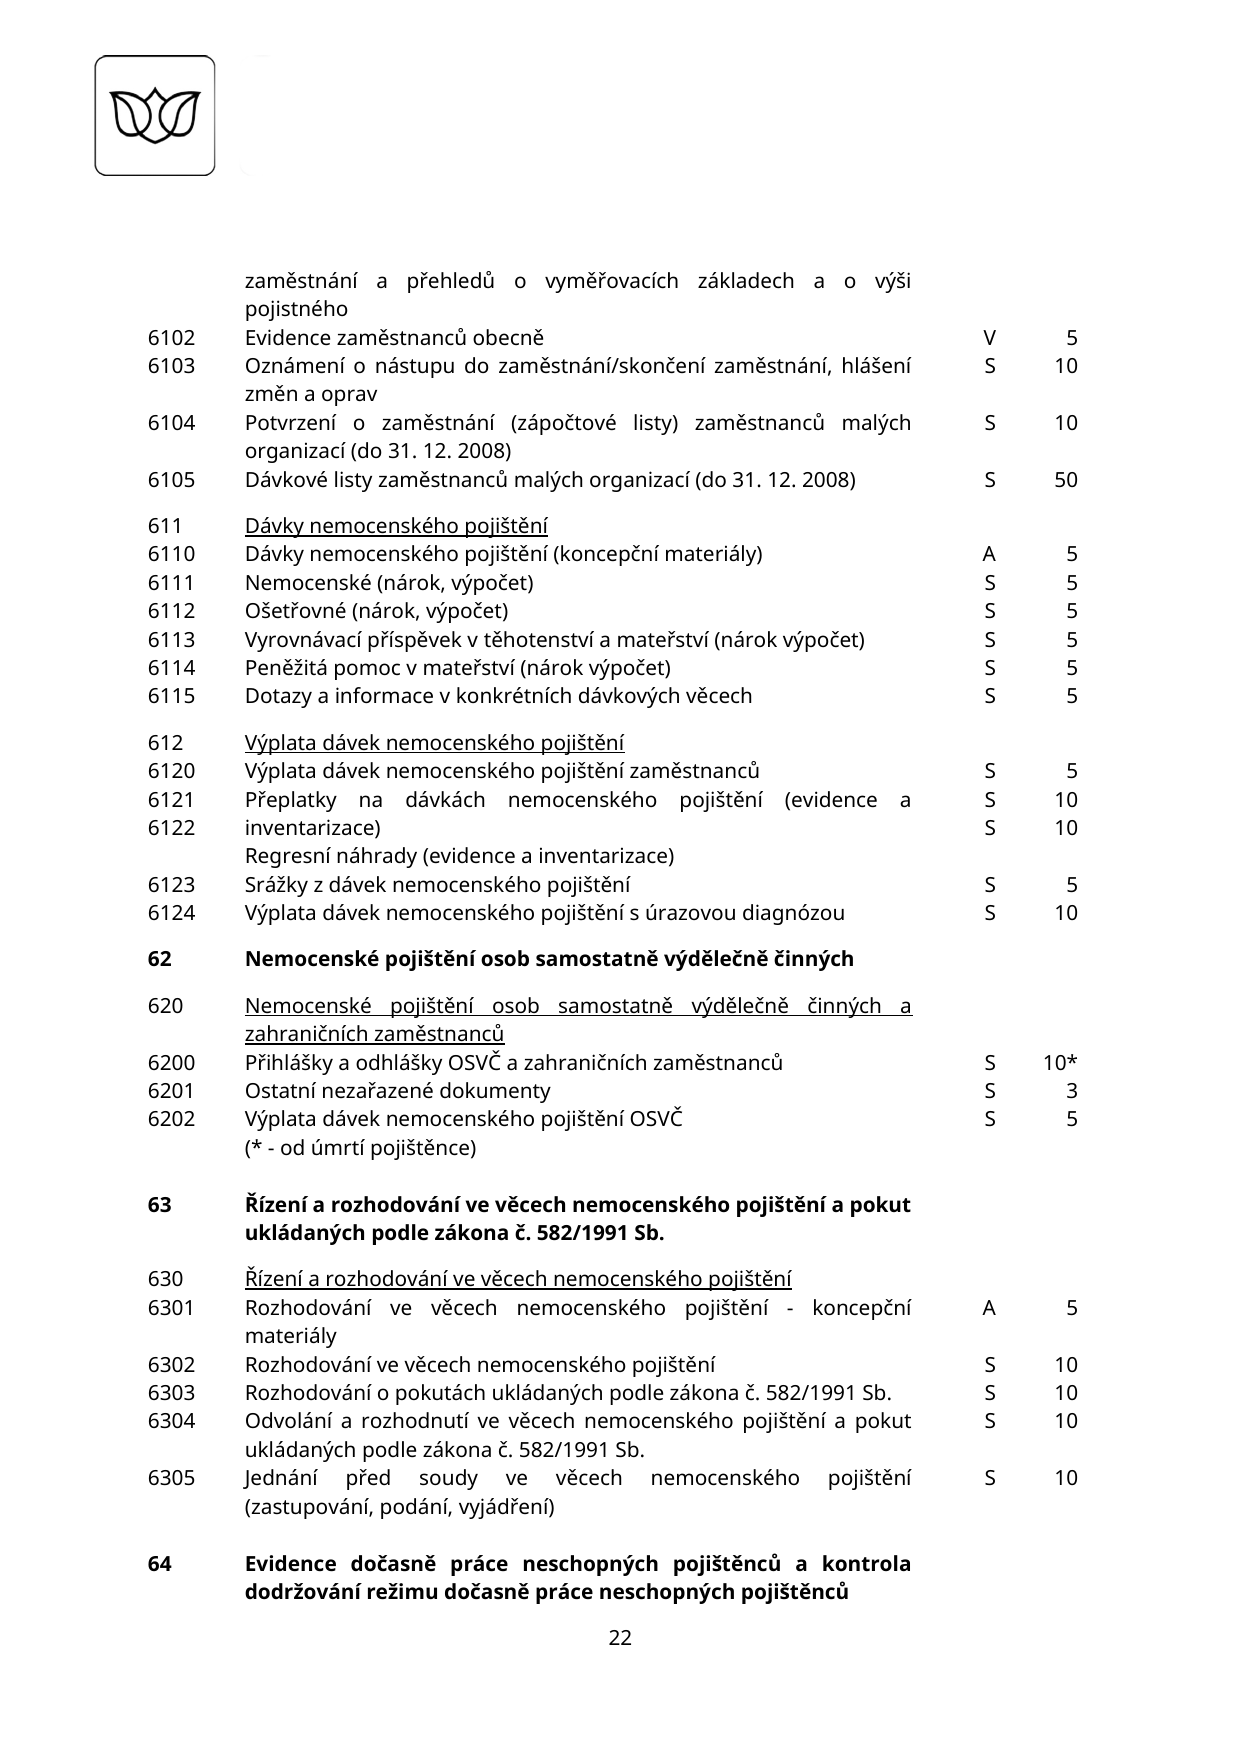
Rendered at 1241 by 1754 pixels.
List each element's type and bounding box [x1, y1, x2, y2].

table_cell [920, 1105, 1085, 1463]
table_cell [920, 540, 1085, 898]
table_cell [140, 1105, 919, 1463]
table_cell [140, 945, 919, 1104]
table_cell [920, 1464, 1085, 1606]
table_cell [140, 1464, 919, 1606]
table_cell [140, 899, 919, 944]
picture [0, 55, 1241, 176]
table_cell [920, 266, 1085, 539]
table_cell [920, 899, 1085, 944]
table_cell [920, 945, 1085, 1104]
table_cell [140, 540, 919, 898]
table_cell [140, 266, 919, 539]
